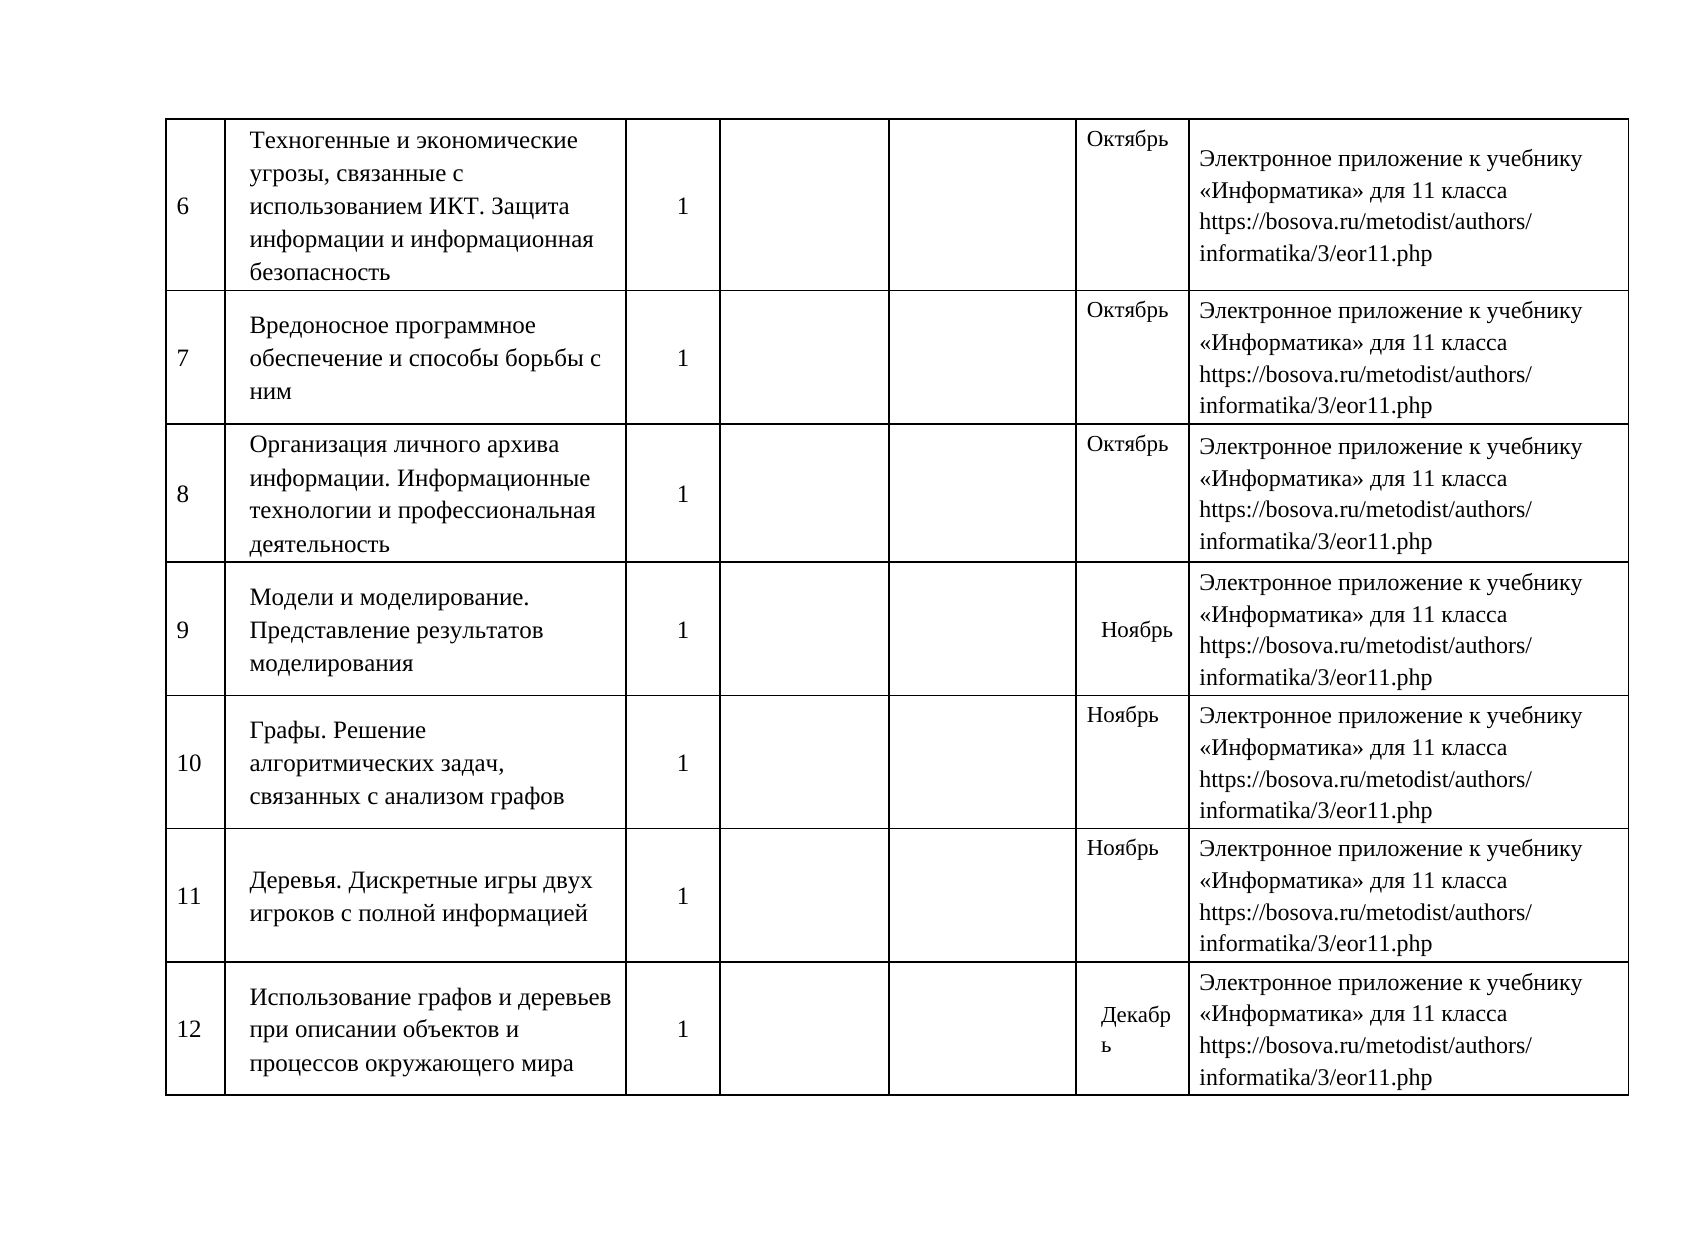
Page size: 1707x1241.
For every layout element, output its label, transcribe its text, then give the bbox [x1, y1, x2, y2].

table_cell [721, 563, 888, 694]
table_cell [721, 425, 888, 561]
table_cell 7 [167, 291, 224, 423]
table_cell 8 [167, 425, 224, 561]
table_cell Декабрь [1077, 963, 1188, 1094]
table_cell 1 [627, 696, 719, 828]
table_cell Электронное приложение к учебнику «Информатика» для 11 класса https://bosova.ru/metodist/authors/informatika/3/eor11.php [1190, 425, 1628, 561]
table_cell Графы. Решение алгоритмических задач, связанных с анализом графов [226, 696, 625, 828]
table_cell 11 [167, 829, 224, 961]
table_cell 6 [167, 120, 224, 289]
table_cell Техногенные и экономические угрозы, связанные с использованием ИКТ. Защита информации и информационная безопасность [226, 120, 625, 289]
table_cell Электронное приложение к учебнику «Информатика» для 11 класса https://bosova.ru/metodist/authors/informatika/3/eor11.php [1190, 291, 1628, 423]
table_cell Электронное приложение к учебнику «Информатика» для 11 класса https://bosova.ru/metodist/authors/informatika/3/eor11.php [1190, 696, 1628, 828]
table_cell 10 [167, 696, 224, 828]
table_cell Октябрь [1077, 425, 1188, 561]
table_cell [890, 829, 1075, 961]
table_cell [890, 120, 1075, 289]
table_cell [890, 291, 1075, 423]
table_cell Модели и моделирование. Представление результатов моделирования [226, 563, 625, 694]
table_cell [1190, 120, 1628, 289]
table_cell [890, 963, 1075, 1094]
table_cell Ноябрь [1077, 563, 1188, 694]
table_cell [890, 425, 1075, 561]
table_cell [1190, 963, 1628, 1094]
table_cell 1 [627, 963, 719, 1094]
table_cell Электронное приложение к учебнику «Информатика» для 11 класса https://bosova.ru/metodist/authors/informatika/3/eor11.php [1190, 829, 1628, 961]
table_cell Организация личного архива информации. Информационные технологии и профессиональная деятельность [226, 425, 625, 561]
table_cell [890, 696, 1075, 828]
table_cell Вредоносное программное обеспечение и способы борьбы с ним [226, 291, 625, 423]
table_cell 1 [627, 291, 719, 423]
table_cell [721, 291, 888, 423]
table_cell 1 [627, 829, 719, 961]
table_cell Октябрь [1077, 120, 1188, 289]
table_cell [721, 696, 888, 828]
table_cell 12 [167, 963, 224, 1094]
table_cell 1 [627, 425, 719, 561]
table_cell Использование графов и деревьев при описании объектов и процессов окружающего мира [226, 963, 625, 1094]
table_cell Ноябрь [1077, 696, 1188, 828]
table_cell Электронное приложение к учебнику «Информатика» для 11 класса https://bosova.ru/metodist/authors/informatika/3/eor11.php [1190, 563, 1628, 694]
table_cell [721, 120, 888, 289]
table_cell 1 [627, 120, 719, 289]
table_cell Ноябрь [1077, 829, 1188, 961]
table_cell 9 [167, 563, 224, 694]
table_cell [890, 563, 1075, 694]
table_cell [721, 963, 888, 1094]
table_cell Деревья. Дискретные игры двух игроков с полной информацией [226, 829, 625, 961]
table_cell [721, 829, 888, 961]
table_cell 1 [627, 563, 719, 694]
table_cell Октябрь [1077, 291, 1188, 423]
